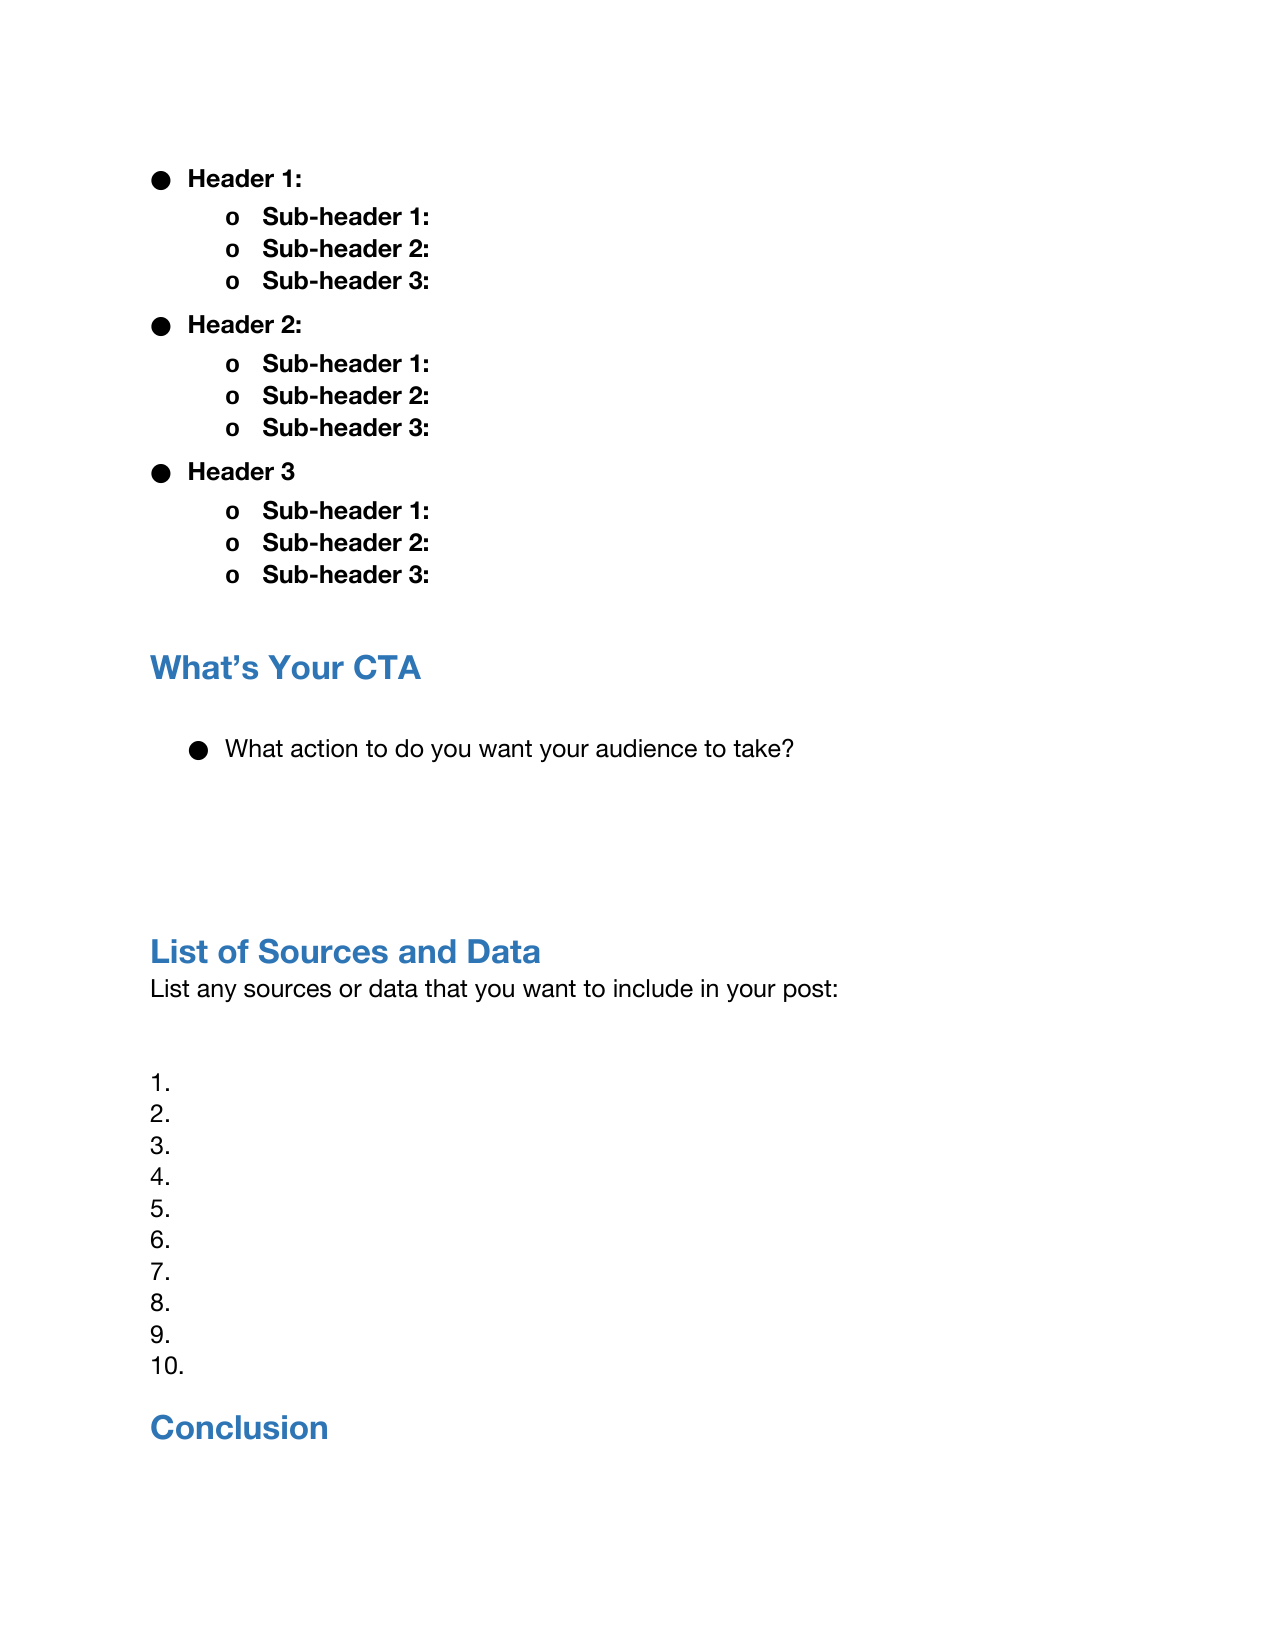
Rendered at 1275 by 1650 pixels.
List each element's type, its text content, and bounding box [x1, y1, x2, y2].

list Sub-header 2: [225, 527, 1125, 559]
subtitle Conclusion [150, 1407, 1125, 1449]
text 10. [150, 1350, 1125, 1382]
list Sub-header 1: [225, 348, 1125, 380]
list Sub-header 2: [225, 380, 1125, 412]
list Header 3 [150, 444, 1125, 495]
text 9. [150, 1319, 1125, 1350]
text 1. [150, 1067, 1125, 1098]
text 4. [150, 1161, 1125, 1193]
list Sub-header 3: [225, 559, 1125, 591]
list Sub-header 1: [225, 201, 1125, 233]
list Sub-header 1: [225, 495, 1125, 527]
subtitle What’s Your CTA [150, 647, 1125, 689]
text List any sources or data that you want to include in your post: [150, 973, 1125, 1004]
list Sub-header 2: [225, 233, 1125, 265]
list Sub-header 3: [225, 265, 1125, 297]
text 7. [150, 1256, 1125, 1287]
text 3. [150, 1130, 1125, 1161]
list Sub-header 3: [225, 412, 1125, 444]
list Header 2: [150, 297, 1125, 348]
text 6. [150, 1224, 1125, 1256]
subtitle List of Sources and Data [150, 931, 1125, 973]
text 5. [150, 1193, 1125, 1224]
text 2. [150, 1098, 1125, 1130]
list Header 1: [150, 150, 1125, 201]
list What action to do you want your audience to take? [187, 721, 1125, 772]
text 8. [150, 1287, 1125, 1319]
